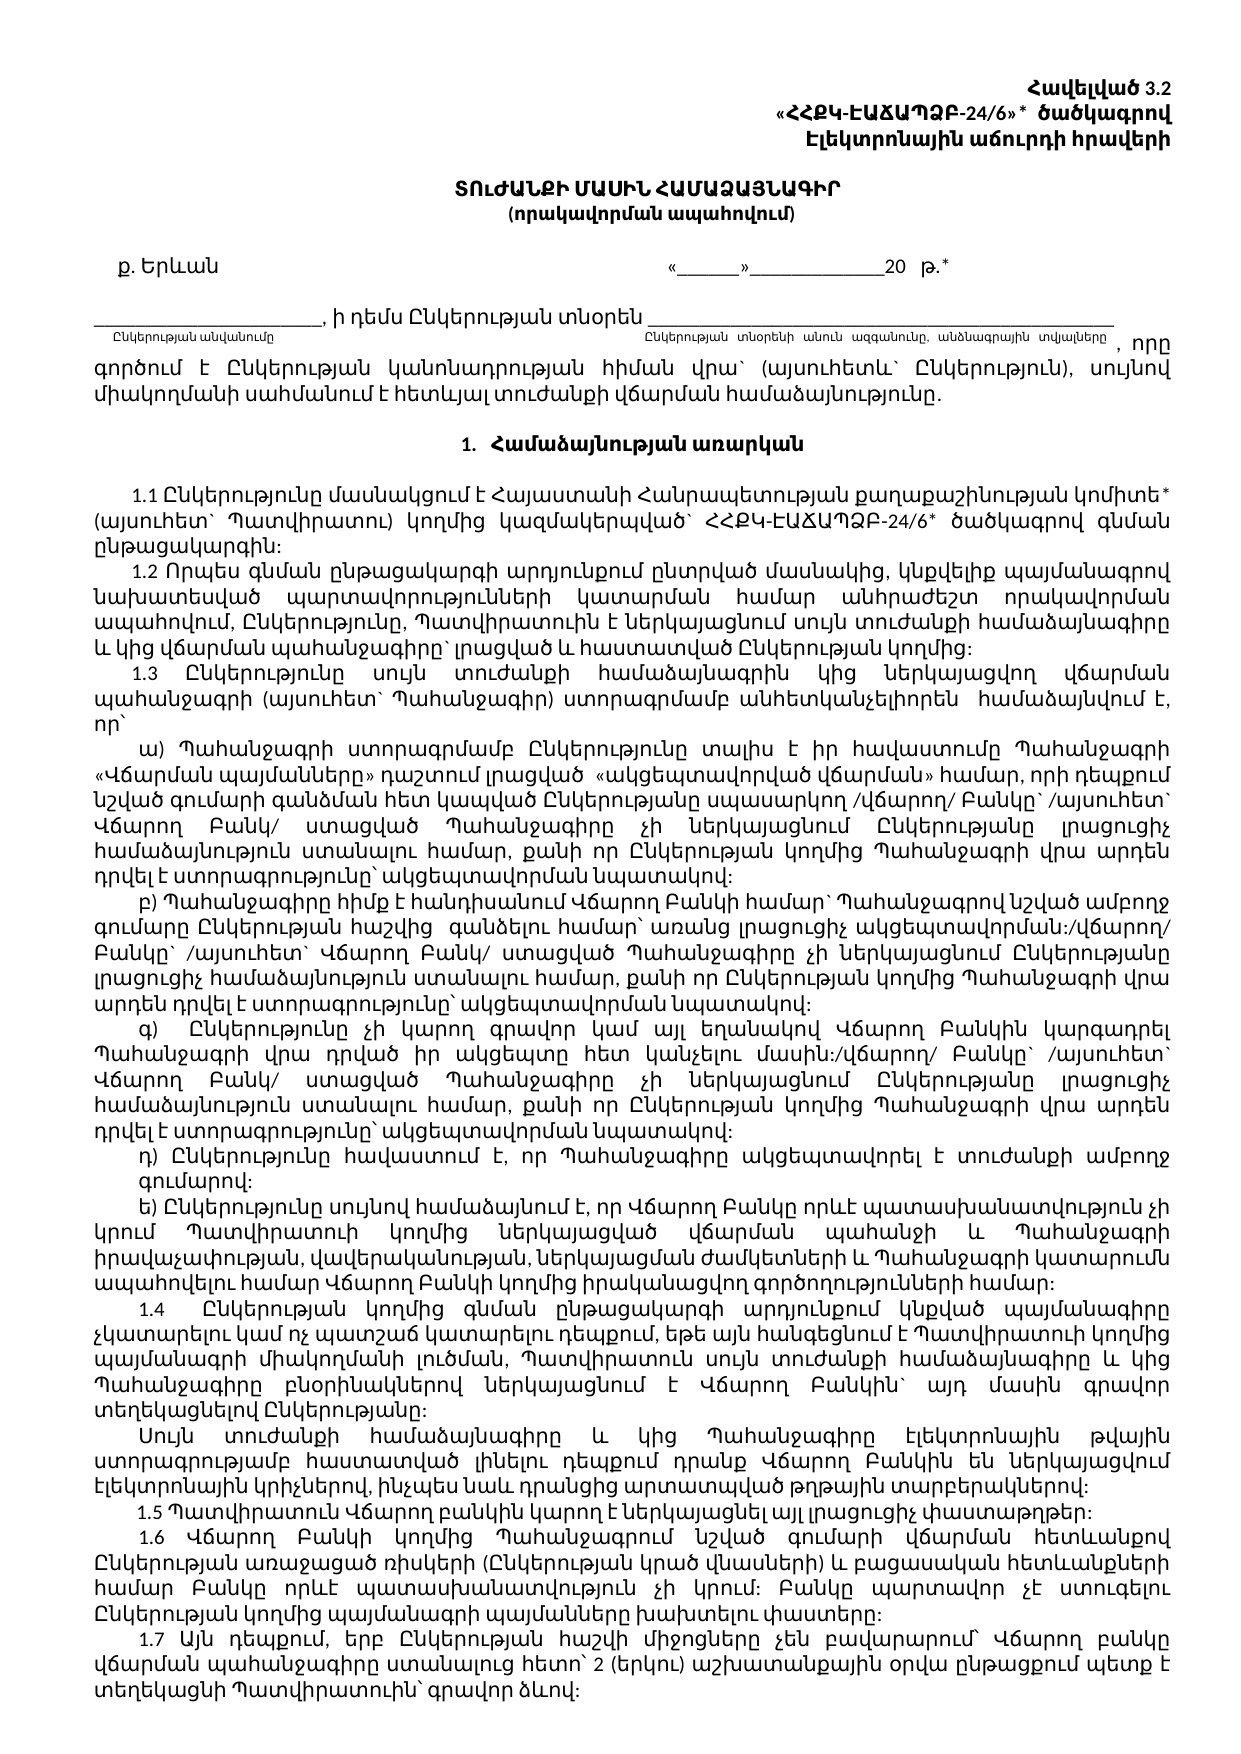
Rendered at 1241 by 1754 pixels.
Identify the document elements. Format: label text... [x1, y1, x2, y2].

text 1. Համաձայնության առարկան [94, 432, 1171, 457]
text 1.3 Ընկերությունը սույն տուժանքի համաձայնագրին կից ներկայացվող վճարման պահանջագրի (այսուհետ` Պահանջագիր) ստորագրմամբ անհետկանչելիորեն համաձայնվում է, որ՝ [94, 660, 1171, 737]
text ա) Պահանջագրի ստորագրմամբ Ընկերությունը տալիս է իր հավաստումը Պահանջագրի «Վճարման պայմանները» դաշտում լրացված «ակցեպտավորված վճարման» համար, որի դեպքում նշված գումարի գանձման հետ կապված Ընկերությանը սպասարկող /վճարող/ Բանկը` /այսուհետ` Վճարող Բանկ/ ստացված Պահանջագիրը չի ներկայացնում Ընկերությանը լրացուցիչ համաձայնություն ստանալու համար, քանի որ Ընկերության կողմից Պահանջագրի վրա արդեն դրվել է ստորագրությունը՝ ակցեպտավորման նպատակով: [94, 737, 1171, 889]
text ______________________, ի դեմս Ընկերության տնօրեն _____________________________________________ [94, 304, 1171, 330]
text 1.7 Այն դեպքում, երբ Ընկերության հաշվի միջոցները չեն բավարարում՝ Վճարող բանկը վճարման պահանջագիրը ստանալուց հետո՝ 2 (երկու) աշխատանքային օրվա ընթացքում պետք է տեղեկացնի Պատվիրատուին՝ գրավոր ձևով: [94, 1626, 1171, 1702]
text 1.6 Վճարող Բանկի կողմից Պահանջագրում նշված գումարի վճարման հետևանքով Ընկերության առաջացած ռիսկերի (Ընկերության կրած վնասների) և բացասական հետևանքների համար Բանկը որևէ պատասխանատվություն չի կրում: Բանկը պարտավոր չէ ստուգելու Ընկերության կողմից պայմանագրի պայմանները խախտելու փաստերը: [94, 1524, 1171, 1626]
text գ) Ընկերությունը չի կարող գրավոր կամ այլ եղանակով Վճարող Բանկին կարգադրել Պահանջագրի վրա դրված իր ակցեպտը հետ կանչելու մասին:/վճարող/ Բանկը` /այսուհետ` Վճարող Բանկ/ ստացված Պահանջագիրը չի ներկայացնում Ընկերությանը լրացուցիչ համաձայնություն ստանալու համար, քանի որ Ընկերության կողմից Պահանջագրի վրա արդեն դրվել է ստորագրությունը՝ ակցեպտավորման նպատակով: [94, 1016, 1171, 1143]
text ք. Երևան «______»_____________20 թ.* [94, 254, 1171, 279]
text 1.4 Ընկերության կողմից գնման ընթացակարգի արդյունքում կնքված պայմանագիրը չկատարելու կամ ոչ պատշաճ կատարելու դեպքում, եթե այն հանգեցնում է Պատվիրատուի կողմից պայմանագրի միակողմանի լուծման, Պատվիրատուն սույն տուժանքի համաձայնագիրը և կից Պահանջագիրը բնօրինակներով ներկայացնում է Վճարող Բանկին` այդ մասին գրավոր տեղեկացնելով Ընկերությանը: [94, 1296, 1171, 1423]
text 1.5 Պատվիրատուն Վճարող բանկին կարող է ներկայացնել այլ լրացուցիչ փաստաթղթեր: [94, 1499, 1171, 1524]
text Ընկերության անվանումը Ընկերության տնօրենի անուն ազգանունը, անձնագրային տվյալները , որը գործում է Ընկերության կանոնադրության հիման վրա` (այսուհետև` Ընկերություն), սույնով միակողմանի սահմանում է հետևյալ տուժանքի վճարման համաձայնությունը. [94, 330, 1171, 406]
text 1.1 Ընկերությունը մասնակցում է Հայաստանի Հանրապետության քաղաքաշինության կոմիտե* (այսուհետ` Պատվիրատու) կողմից կազմակերպված` ՀՀՔԿ-ԷԱՃԱՊՁԲ-24/6* ծածկագրով գնման ընթացակարգին: [94, 482, 1171, 559]
text բ) Պահանջագիրը հիմք է հանդիսանում Վճարող Բանկի համար` Պահանջագրով նշված ամբողջ գումարը Ընկերության հաշվից գանձելու համար՝ առանց լրացուցիչ ակցեպտավորման:/վճարող/ Բանկը` /այսուհետ` Վճարող Բանկ/ ստացված Պահանջագիրը չի ներկայացնում Ընկերությանը լրացուցիչ համաձայնություն ստանալու համար, քանի որ Ընկերության կողմից Պահանջագրի վրա արդեն դրվել է ստորագրությունը՝ ակցեպտավորման նպատակով: [94, 889, 1171, 1016]
text 1.2 Որպես գնման ընթացակարգի արդյունքում ընտրված մասնակից, կնքվելիք պայմանագրով նախատեսված պարտավորությունների կատարման համար անհրաժեշտ որակավորման ապահովում, Ընկերությունը, Պատվիրատուին է ներկայացնում սույն տուժանքի համաձայնագիրը և կից վճարման պահանջագիրը` լրացված և հաստատված Ընկերության կողմից: [94, 559, 1171, 660]
text ՏՈւԺԱՆՔԻ ՄԱՍԻՆ ՀԱՄԱՁԱՅՆԱԳԻՐ [94, 177, 1171, 202]
text ե) Ընկերությունը սույնով համաձայնում է, որ Վճարող Բանկը որևէ պատասխանատվություն չի կրում Պատվիրատուի կողմից ներկայացված վճարման պահանջի և Պահանջագրի իրավաչափության, վավերականության, ներկայացման ժամկետների և Պահանջագրի կատարումն ապահովելու համար Վճարող Բանկի կողմից իրականացվող գործողությունների համար: [94, 1194, 1171, 1296]
text Սույն տուժանքի համաձայնագիրը և կից Պահանջագիրը էլեկտրոնային թվային ստորագրությամբ հաստատված լինելու դեպքում դրանք Վճարող Բանկին են ներկայացվում էլեկտրոնային կրիչներով, ինչպես նաև դրանցից արտատպված թղթային տարբերակներով: [94, 1423, 1171, 1499]
text դ) Ընկերությունը հավաստում է, որ Պահանջագիրը ակցեպտավորել է տուժանքի ամբողջ գումարով: [138, 1143, 1171, 1194]
text (որակավորման ապահովում) [94, 202, 1171, 225]
text «ՀՀՔԿ-ԷԱՃԱՊՁԲ-24/6»* ծածկագրով [94, 100, 1171, 126]
text Հավելված 3.2 [94, 75, 1171, 100]
text Էլեկտրոնային աճուրդի հրավերի [94, 126, 1171, 151]
